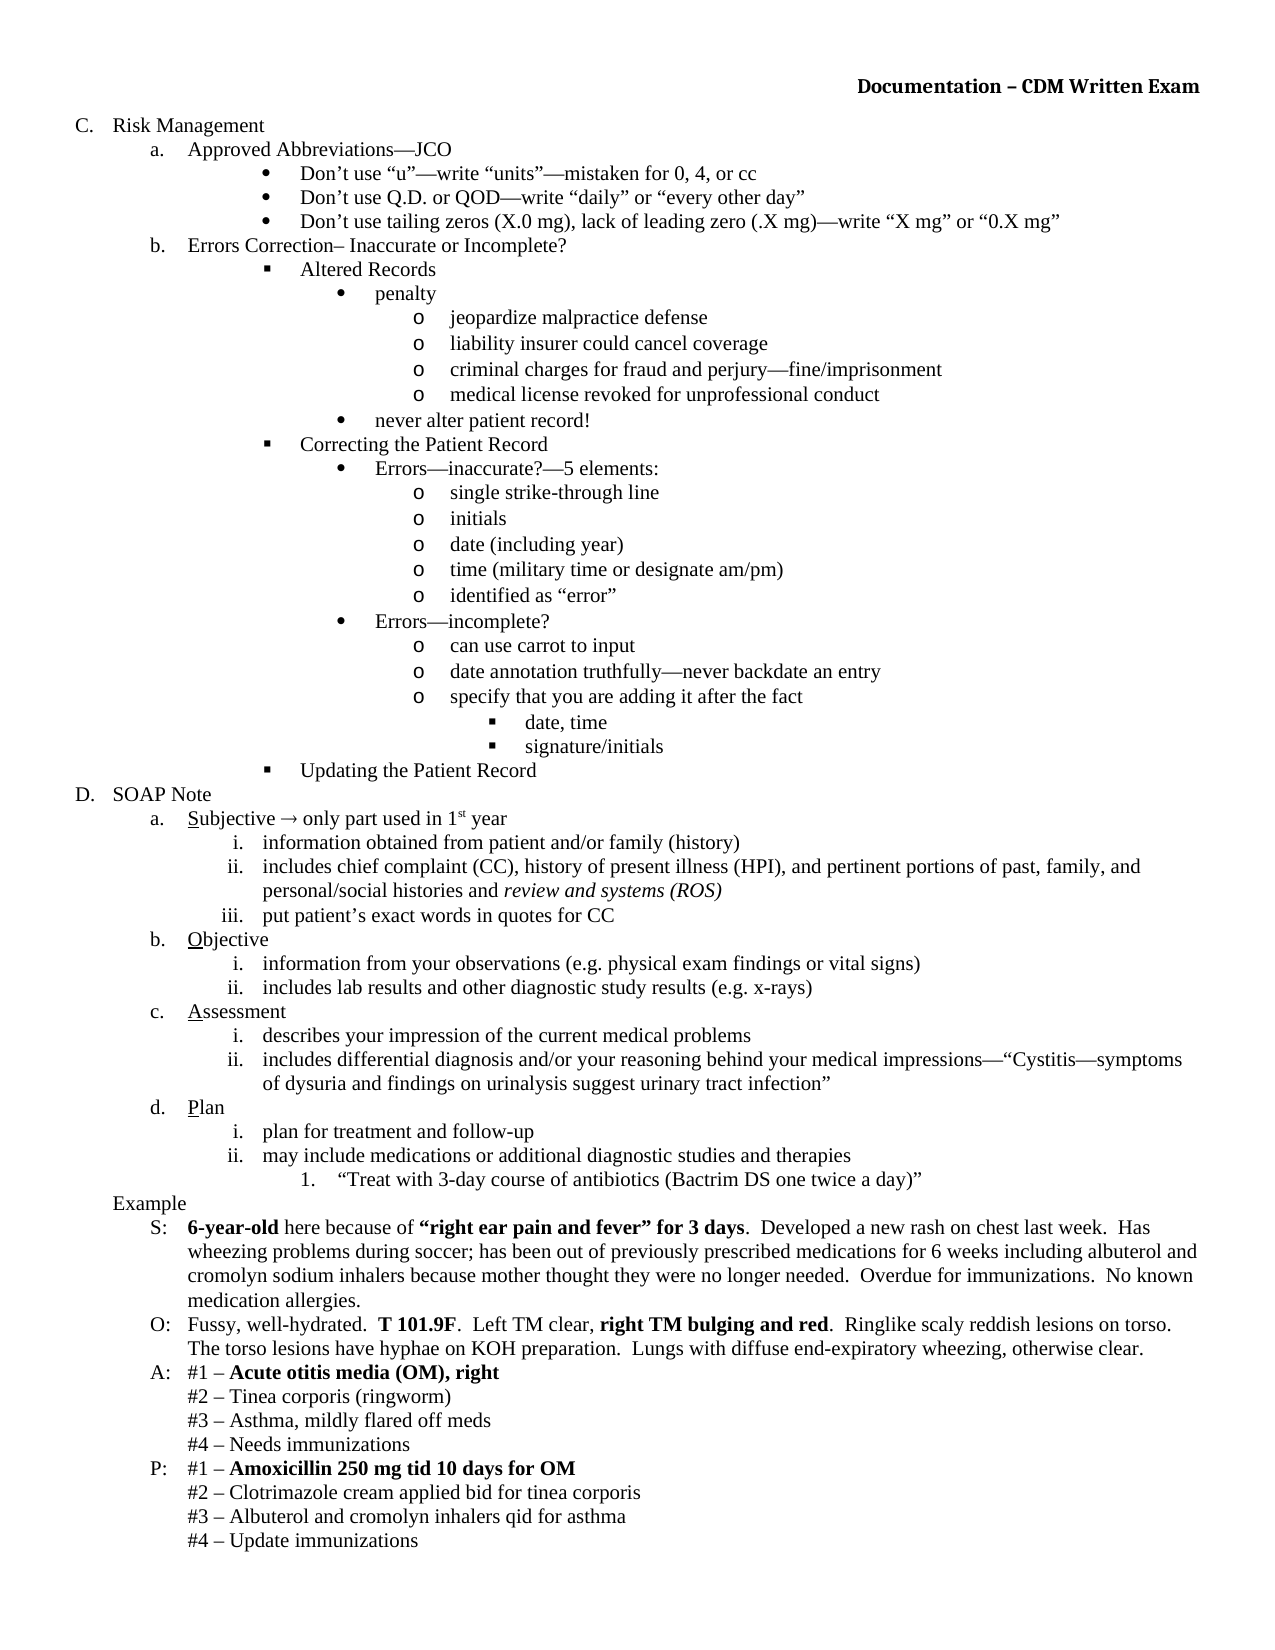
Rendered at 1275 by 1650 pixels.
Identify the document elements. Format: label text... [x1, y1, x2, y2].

list Objective [150, 927, 1200, 951]
text P: #1 – Amoxicillin 250 mg tid 10 days for OM [150, 1456, 1200, 1480]
list information from your observations (e.g. physical exam findings or vital signs) [244, 951, 1200, 975]
text #2 – Tinea corporis (ringworm) [150, 1384, 1200, 1408]
subtitle Example [75, 1191, 1200, 1215]
text O: Fussy, well-hydrated. T 101.9F. Left TM clear, right TM bulging and red. Ringlike scaly reddish lesions on torso. The torso lesions have hyphae on KOH preparation. Lungs with diffuse end-expiratory wheezing, otherwise clear. [150, 1312, 1200, 1360]
list jeopardize malpractice defense [412, 305, 1200, 331]
list Errors—incomplete? [337, 609, 1200, 633]
list includes chief complaint (CC), history of present illness (HPI), and pertinent portions of past, family, and personal/social histories and review and systems (ROS) [244, 854, 1200, 902]
list Don’t use “u”—write “units”—mistaken for 0, 4, or cc [262, 161, 1200, 185]
list penalty [337, 281, 1200, 305]
list Errors Correction– Inaccurate or Incomplete? [150, 233, 1200, 257]
list includes differential diagnosis and/or your reasoning behind your medical impressions—“Cystitis—symptoms of dysuria and findings on urinalysis suggest urinary tract infection” [244, 1047, 1200, 1095]
text S: 6-year-old here because of “right ear pain and fever” for 3 days. Developed a new rash on chest last week. Has wheezing problems during soccer; has been out of previously prescribed medications for 6 weeks including albuterol and cromolyn sodium inhalers because mother thought they were no longer needed. Overdue for immunizations. No known medication allergies. [150, 1215, 1200, 1312]
list Correcting the Patient Record [262, 432, 1200, 456]
list describes your impression of the current medical problems [244, 1023, 1200, 1047]
list Assessment [150, 999, 1200, 1023]
list never alter patient record! [337, 408, 1200, 432]
list identified as “error” [412, 583, 1200, 609]
list includes lab results and other diagnostic study results (e.g. x-rays) [244, 975, 1200, 999]
text #2 – Clotrimazole cream applied bid for tinea corporis [150, 1480, 1200, 1504]
list SOAP Note [75, 782, 1200, 806]
text #3 – Albuterol and cromolyn inhalers qid for asthma [150, 1504, 1200, 1528]
text #3 – Asthma, mildly flared off meds [150, 1408, 1200, 1432]
list single strike-through line [412, 480, 1200, 506]
list Plan [150, 1095, 1200, 1119]
list Updating the Patient Record [262, 758, 1200, 782]
list liability insurer could cancel coverage [412, 331, 1200, 356]
list Don’t use tailing zeros (X.0 mg), lack of leading zero (.X mg)—write “X mg” or “0.X mg” [262, 209, 1200, 233]
text A: #1 – Acute otitis media (OM), right [150, 1360, 1200, 1384]
list criminal charges for fraud and perjury—fine/imprisonment [412, 356, 1200, 382]
list “Treat with 3-day course of antibiotics (Bactrim DS one twice a day)” [300, 1167, 1200, 1191]
text #4 – Needs immunizations [150, 1432, 1200, 1456]
list initials [412, 506, 1200, 532]
list specify that you are adding it after the fact [412, 684, 1200, 710]
list date, time [487, 710, 1200, 734]
list Approved Abbreviations—JCO [150, 137, 1200, 161]
list Subjective only part used in 1st year [150, 806, 1200, 830]
list Don’t use Q.D. or QOD—write “daily” or “every other day” [262, 185, 1200, 209]
list date annotation truthfully—never backdate an entry [412, 658, 1200, 684]
list date (including year) [412, 532, 1200, 557]
list may include medications or additional diagnostic studies and therapies [244, 1143, 1200, 1167]
list put patient’s exact words in quotes for CC [244, 902, 1200, 927]
list Risk Management [75, 112, 1200, 137]
list time (military time or designate am/pm) [412, 557, 1200, 583]
list signature/initials [487, 734, 1200, 758]
list medical license revoked for unprofessional conduct [412, 382, 1200, 408]
list plan for treatment and follow-up [244, 1119, 1200, 1143]
list Errors—inaccurate?—5 elements: [337, 456, 1200, 480]
text #4 – Update immunizations [150, 1528, 1200, 1552]
list information obtained from patient and/or family (history) [244, 830, 1200, 854]
list can use carrot to input [412, 633, 1200, 658]
list Altered Records [262, 257, 1200, 281]
